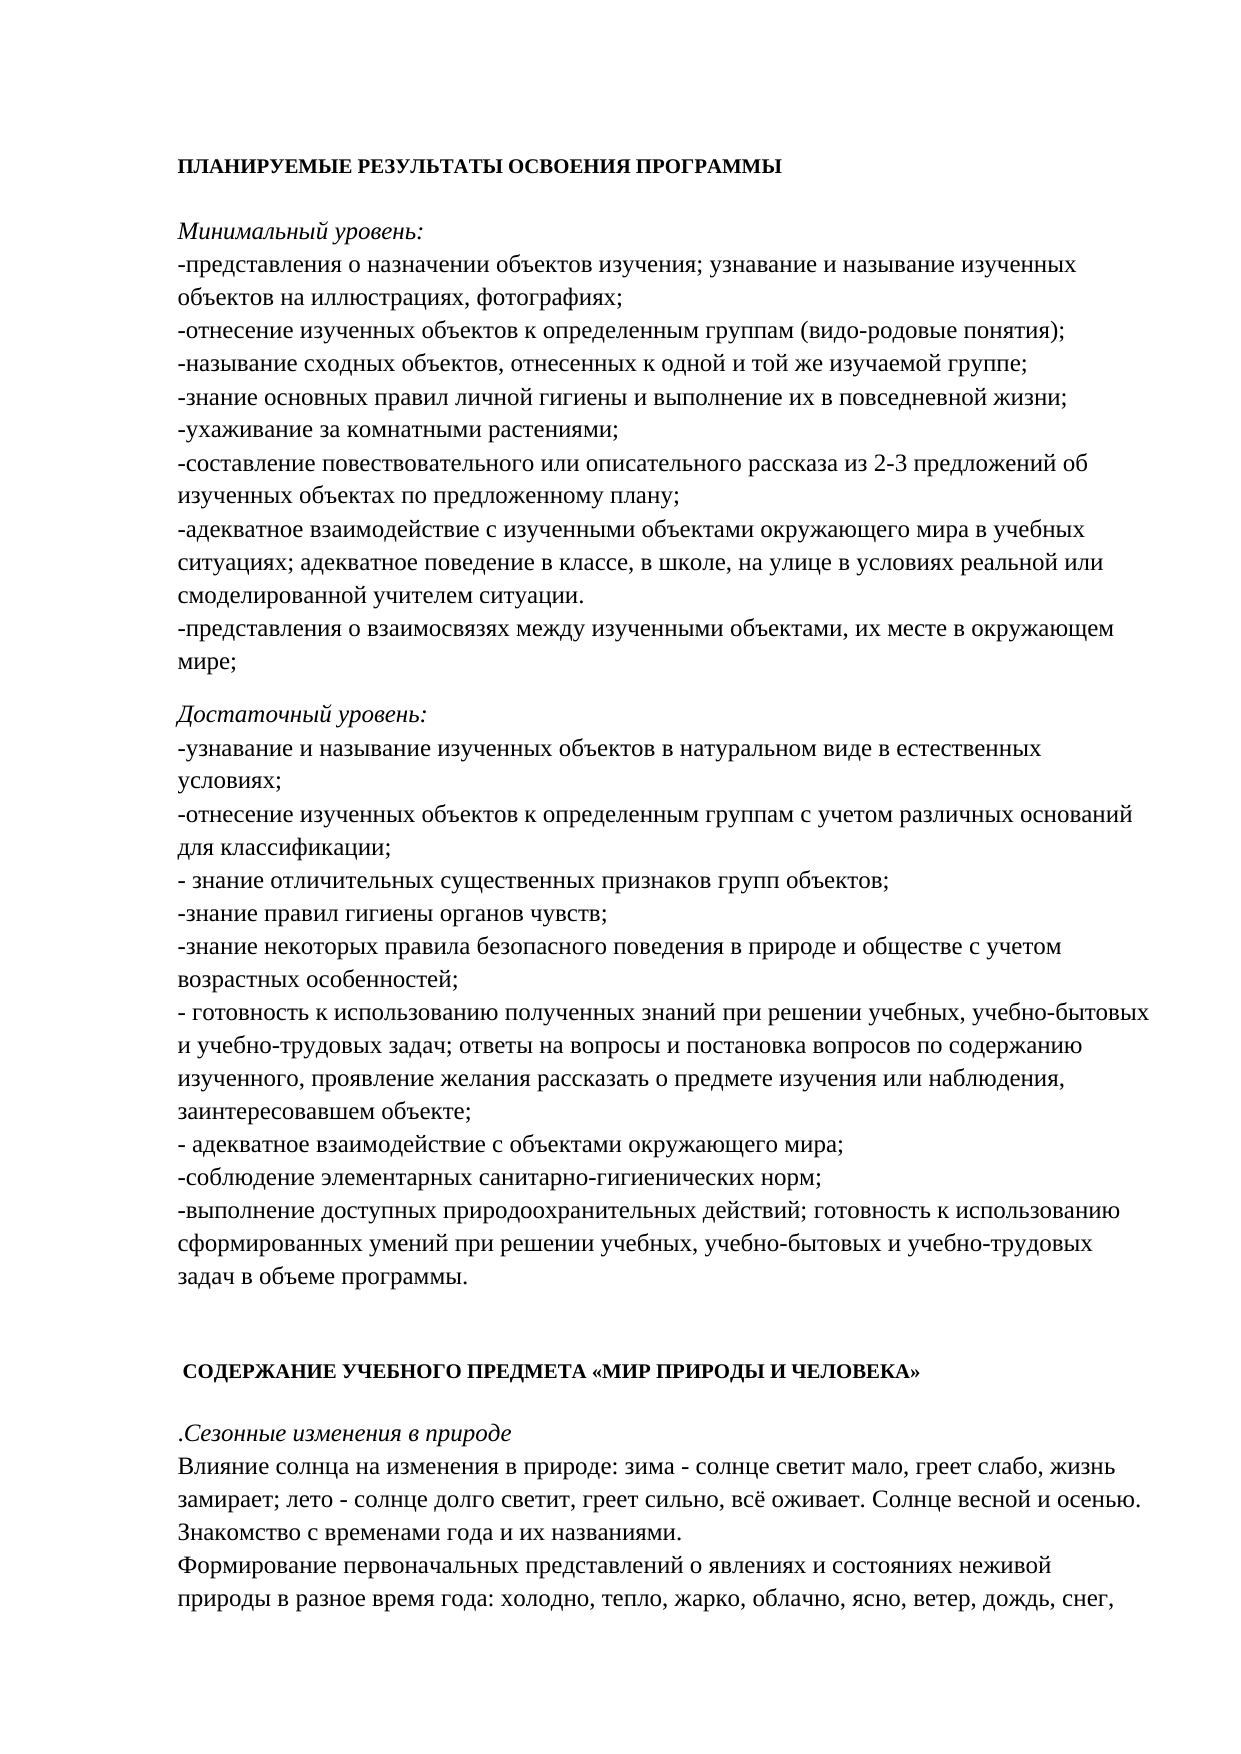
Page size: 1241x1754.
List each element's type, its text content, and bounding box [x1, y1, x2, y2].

text ПЛАНИРУЕМЫЕ РЕЗУЛЬТАТЫ ОСВОЕНИЯ ПРОГРАММЫ Минимальный уровень: -представления о назначении объектов изучения; узнавание и называние изученных объектов на иллюстрациях, фотографиях; -отнесение изученных объектов к определенным группам (видо-родовые понятия); -называние сходных объектов, отнесенных к одной и той же изучаемой группе; -знание основных правил личной гигиены и выполнение их в повседневной жизни; -ухаживание за комнатными растениями; -составление повествовательного или описательного рассказа из 2-3 предложений об изученных объектах по предложенному плану; -адекватное взаимодействие с изученными объектами окружающего мира в учебных ситуациях; адекватное поведение в классе, в школе, на улице в условиях реальной или смоделированной учителем ситуации. -представления о взаимосвязях между изученными объектами, их месте в окружающем мире; [177, 118, 1152, 674]
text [177, 699, 1152, 1612]
